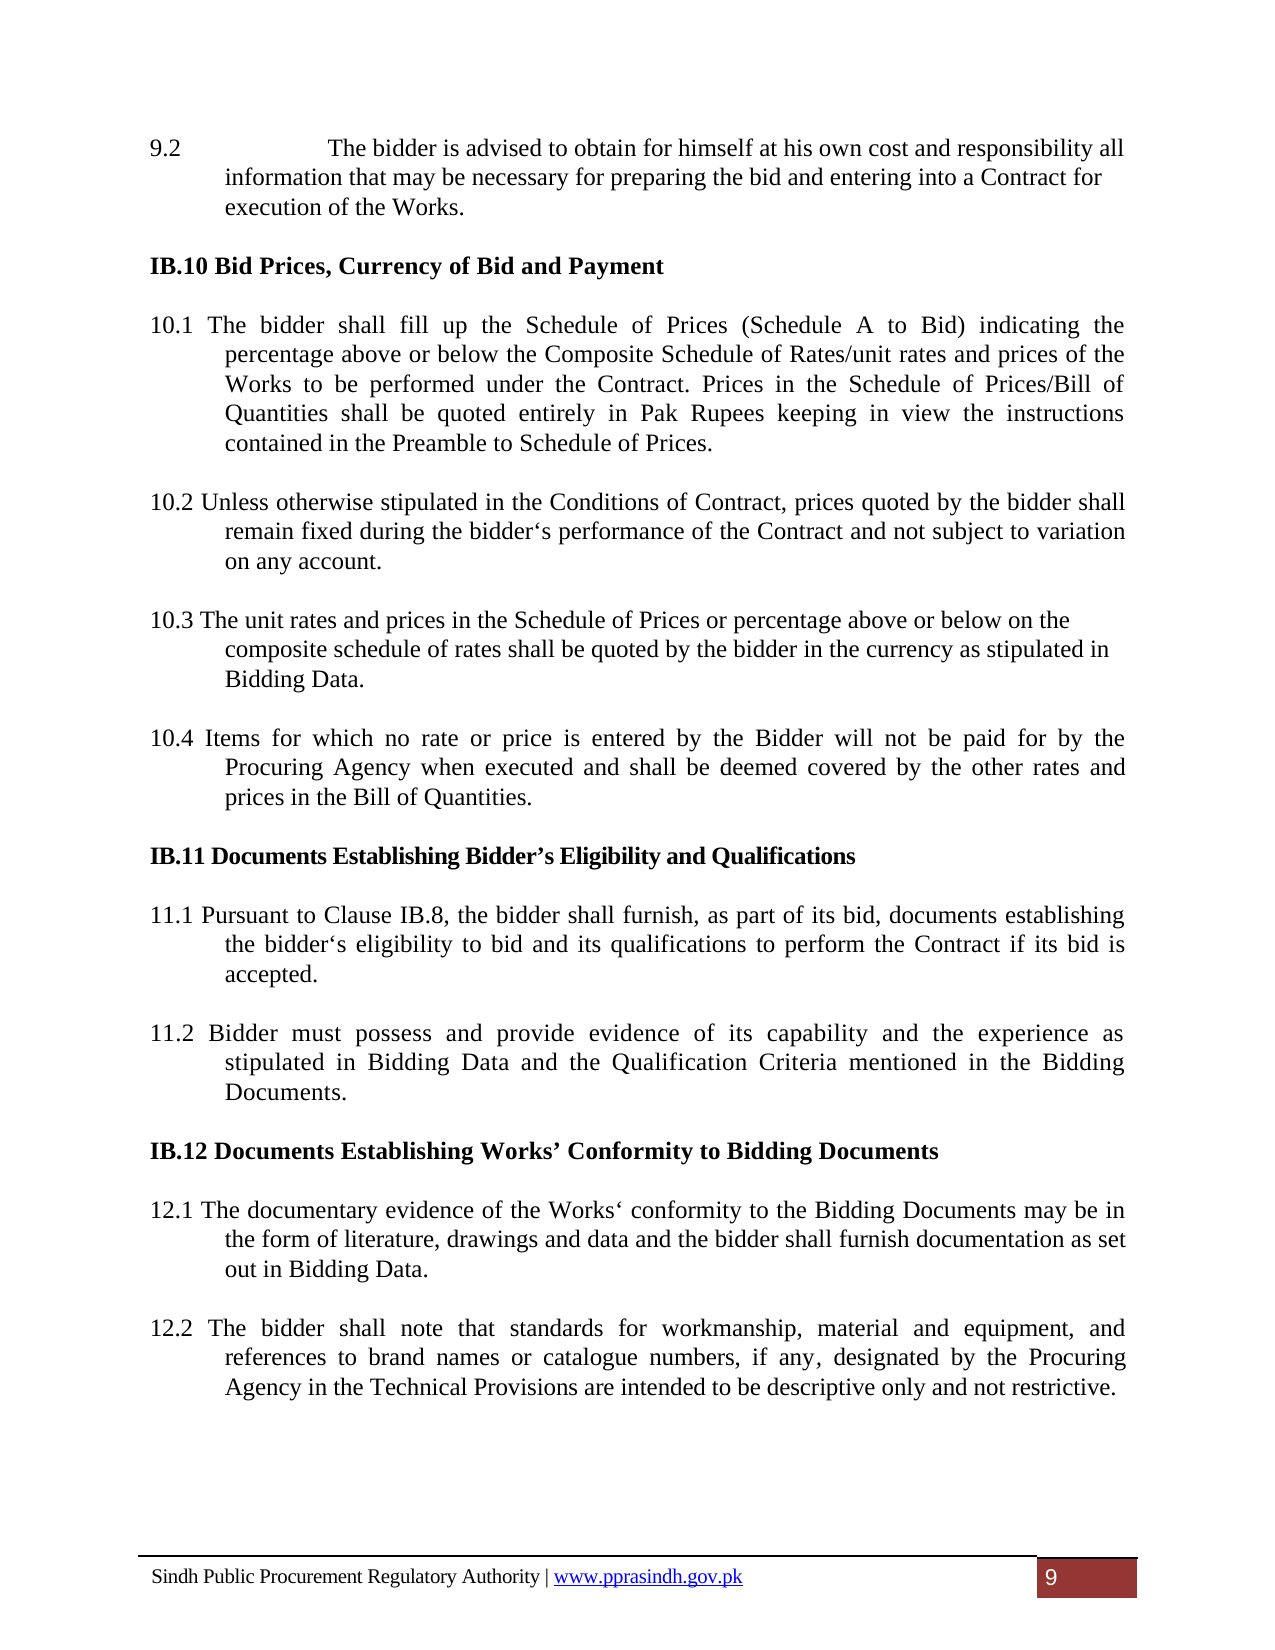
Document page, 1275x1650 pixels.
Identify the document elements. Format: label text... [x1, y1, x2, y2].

text 11.1 Pursuant to Clause IB.8, the bidder shall furnish, as part of its bid, documents establishing the bidder‘s eligibility to bid and its qualifications to perform the Contract if its bid is accepted. [149, 899, 1127, 988]
text IB.10 Bid Prices, Currency of Bid and Payment [149, 252, 1142, 280]
text 11.2 Bidder must possess and provide evidence of its capability and the experience as stipulated in Bidding Data and the Qualification Criteria mentioned in the Bidding Documents. [149, 1017, 1127, 1106]
text IB.12 Documents Establishing Works’ Conformity to Bidding Documents [149, 1136, 1142, 1165]
text 10.1 The bidder shall fill up the Schedule of Prices (Schedule A to Bid) indicating the percentage above or below the Composite Schedule of Rates/unit rates and prices of the Works to be performed under the Contract. Prices in the Schedule of Prices/Bill of Quantities shall be quoted entirely in Pak Rupees keeping in view the instructions contained in the Preamble to Schedule of Prices. [149, 309, 1127, 457]
text 10.3 The unit rates and prices in the Schedule of Prices or percentage above or below on the composite schedule of rates shall be quoted by the bidder in the currency as stipulated in Bidding Data. [149, 604, 1112, 693]
text 10.4 Items for which no rate or price is entered by the Bidder will not be paid for by the Procuring Agency when executed and shall be deemed covered by the other rates and prices in the Bill of Quantities. [149, 722, 1127, 811]
text 9.2 The bidder is advised to obtain for himself at his own cost and responsibility all [149, 133, 1142, 162]
text 12.2 The bidder shall note that standards for workmanship, material and equipment, and references to brand names or catalogue numbers, if any, designated by the Procuring Agency in the Technical Provisions are intended to be descriptive only and not restrictive. [149, 1312, 1127, 1401]
text 10.2 Unless otherwise stipulated in the Conditions of Contract, prices quoted by the bidder shall remain fixed during the bidder‘s performance of the Contract and not subject to variation on any account. [149, 487, 1127, 575]
text information that may be necessary for preparing the bid and entering into a Contract for execution of the Works. [224, 162, 1127, 221]
text IB.11 Documents Establishing Bidder’s Eligibility and Qualifications [149, 841, 1142, 870]
text 12.1 The documentary evidence of the Works‘ conformity to the Bidding Documents may be in the form of literature, drawings and data and the bidder shall furnish documentation as set out in Bidding Data. [149, 1194, 1127, 1283]
